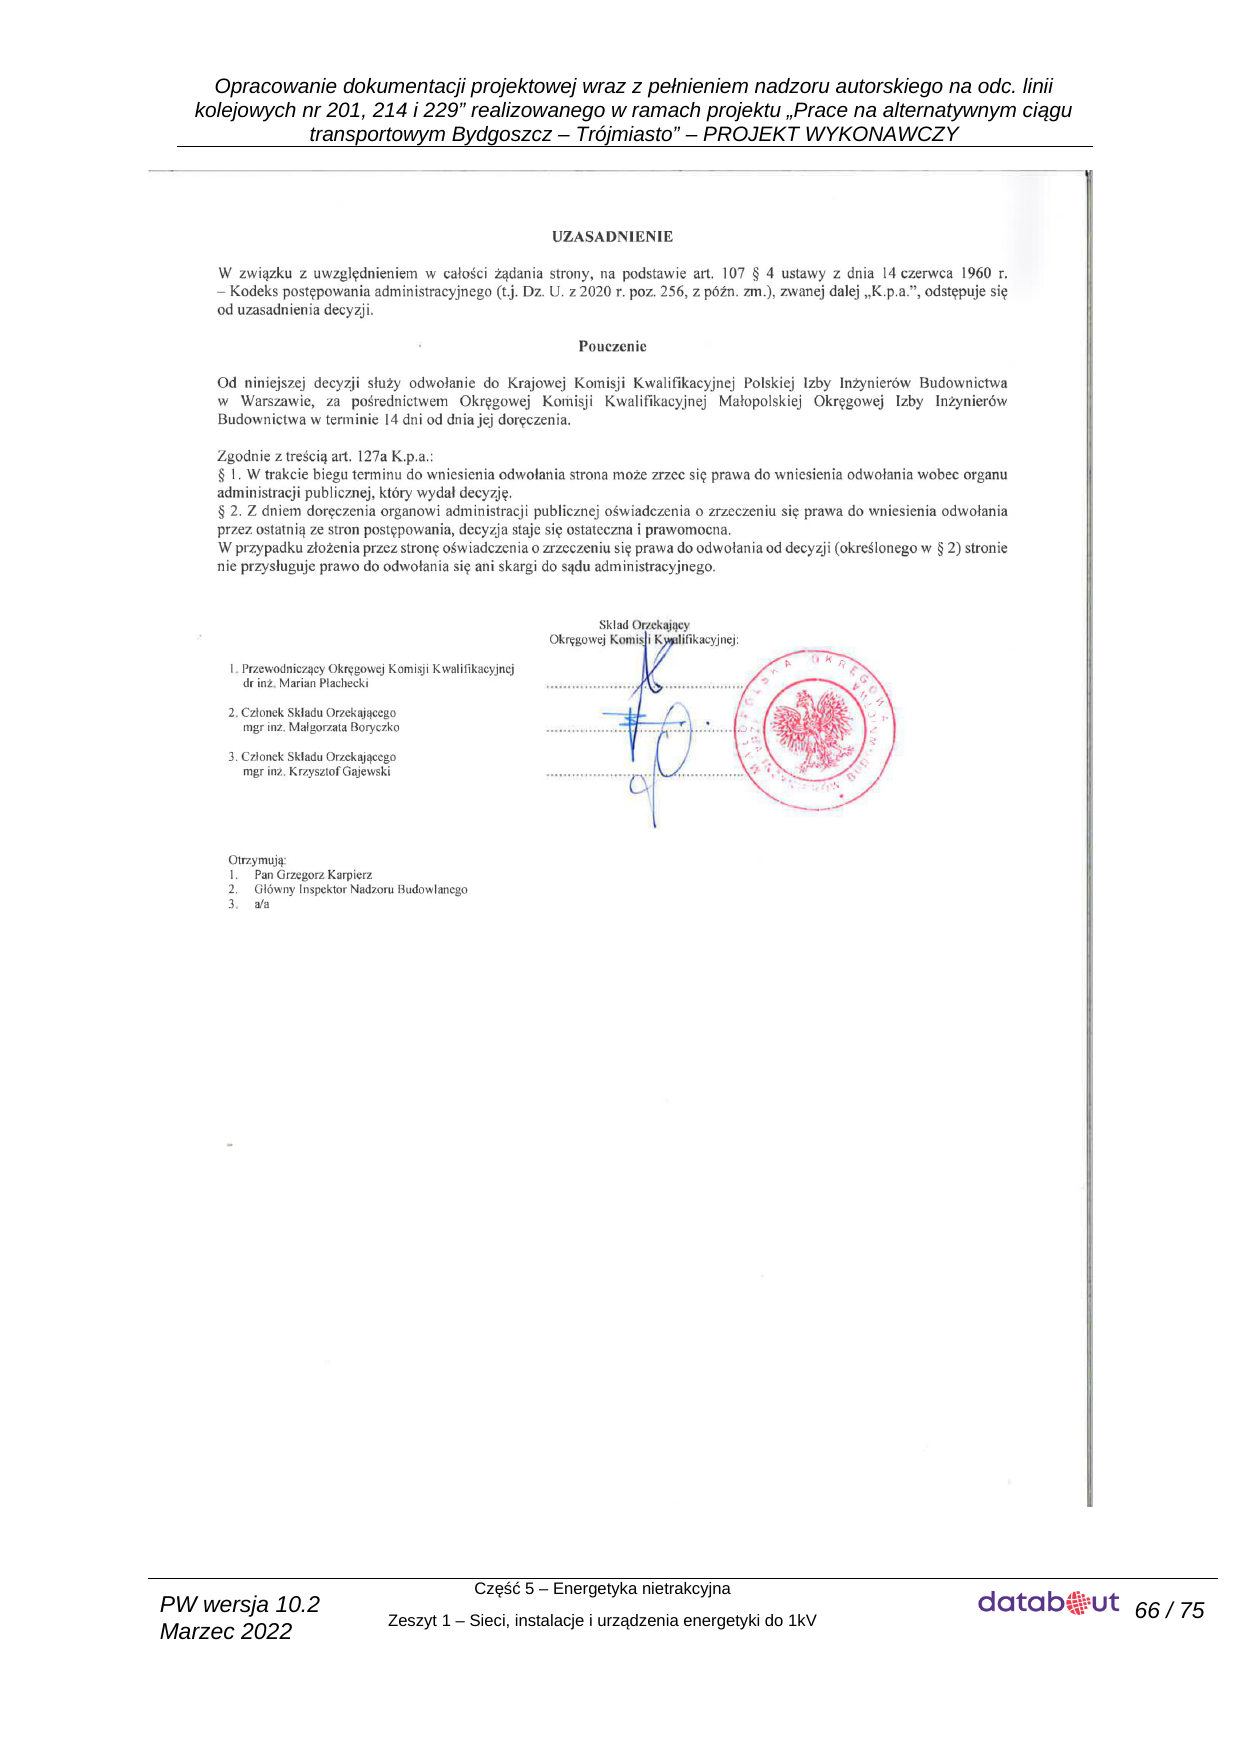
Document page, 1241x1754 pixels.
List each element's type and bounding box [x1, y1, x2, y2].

picture [147, 170, 1093, 1507]
picture [964, 1579, 1133, 1628]
